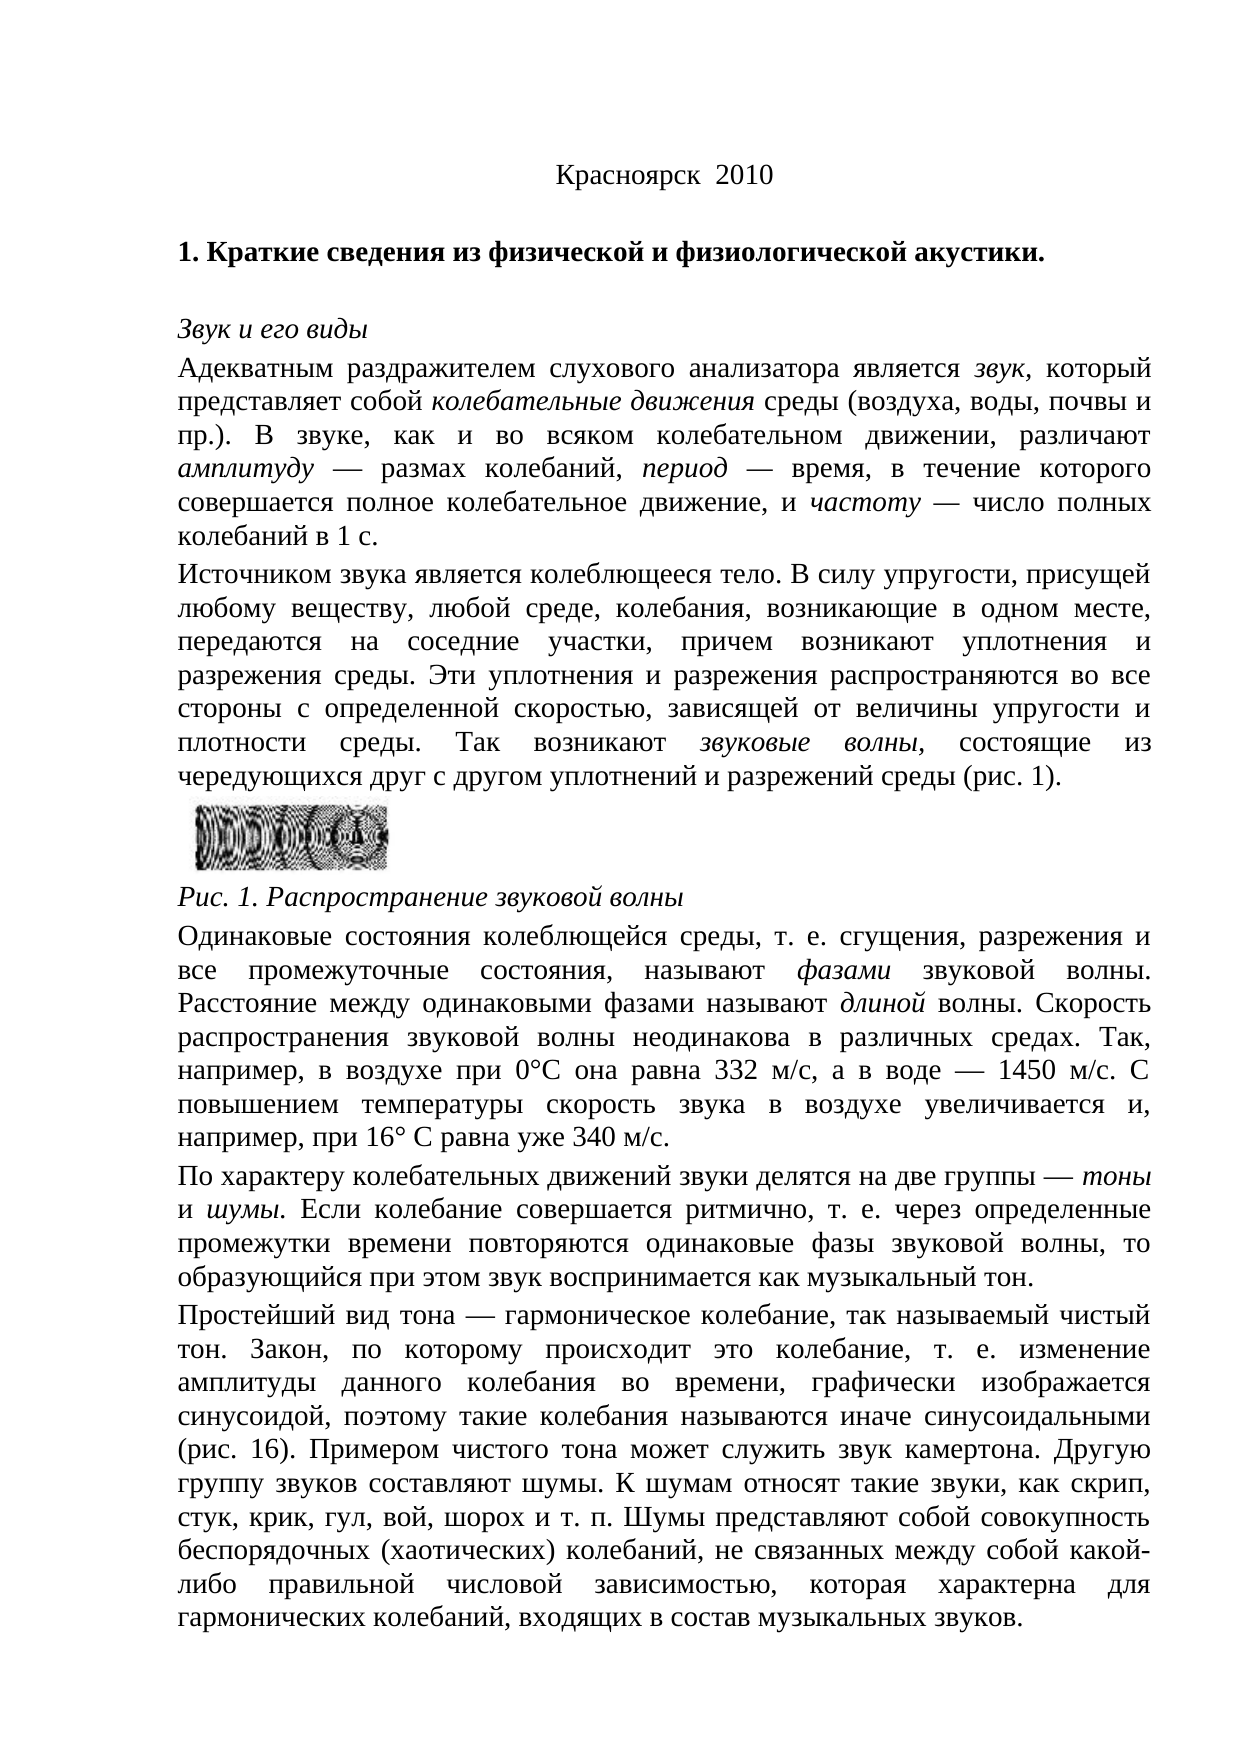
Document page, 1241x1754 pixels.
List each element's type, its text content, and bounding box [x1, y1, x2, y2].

text Простейший вид тона — гармоническое колебание, так называемый чистый тон. Закон, по которому происходит это колебание, т. е. изменение амплитуды данного колебания во времени, графически изображается синусоидой, поэтому такие колебания называются иначе синусоидальными (рис. 16). Примером чистого тона может служить звук камертона. Другую группу звуков составляют шумы. К шумам относят такие звуки, как скрип, стук, крик, гул, вой, шорох и т. п. Шумы представляют собой совокупность беспорядочных (хаотических) колебаний, не связанных между собой какой-либо правильной числовой зависимостью, которая характерна для гармонических колебаний, входящих в состав музыкальных звуков. [177, 1297, 1152, 1633]
subtitle Красноярск 2010 [177, 157, 1152, 190]
text Рис. 1. Распространение звуковой волны [177, 879, 1152, 913]
text Одинаковые состояния колеблющейся среды, т. е. сгущения, разрежения и все промежуточные состояния, называют фазами звуковой волны. Расстояние между одинаковыми фазами называют длиной волны. Скорость распространения звуковой волны неодинакова в различных средах. Так, например, в воздухе при 0°С она равна 332 м/с, а в воде — 1450 м/с. С повышением температуры скорость звука в воздухе увеличивается и, например, при 16° С равна уже 340 м/с. [177, 918, 1152, 1153]
subtitle 1. Краткие сведения из физической и физиологической акустики. [177, 234, 1152, 268]
text По характеру колебательных движений звуки делятся на две группы — тоны и шумы. Если колебание совершается ритмично, т. е. через определенные промежутки времени повторяются одинаковые фазы звуковой волны, то образующийся при этом звук воспринимается как музыкальный тон. [177, 1158, 1152, 1292]
text Источником звука является колеблющееся тело. В силу упругости, присущей любому веществу, любой среде, колебания, возникающие в одном месте, передаются на соседние участки, причем возникают уплотнения и разрежения среды. Эти уплотнения и разрежения распространяются во все стороны с определенной скоростью, зависящей от величины упругости и плотности среды. Так возникают звуковые волны, состоящие из чередующихся друг с другом уплотнений и разрежений среды (рис. 1). [177, 556, 1152, 791]
text Звук и его виды [177, 311, 1152, 345]
text Адекватным раздражителем слухового анализатора является звук, который представляет собой колебательные движения среды (воздуха, воды, почвы и пр.). В звуке, как и во всяком колебательном движении, различают амплитуду — размах колебаний, период — время, в течение которого совершается полное колебательное движение, и частоту — число полных колебаний в 1 с. [177, 350, 1152, 551]
picture [177, 796, 412, 875]
